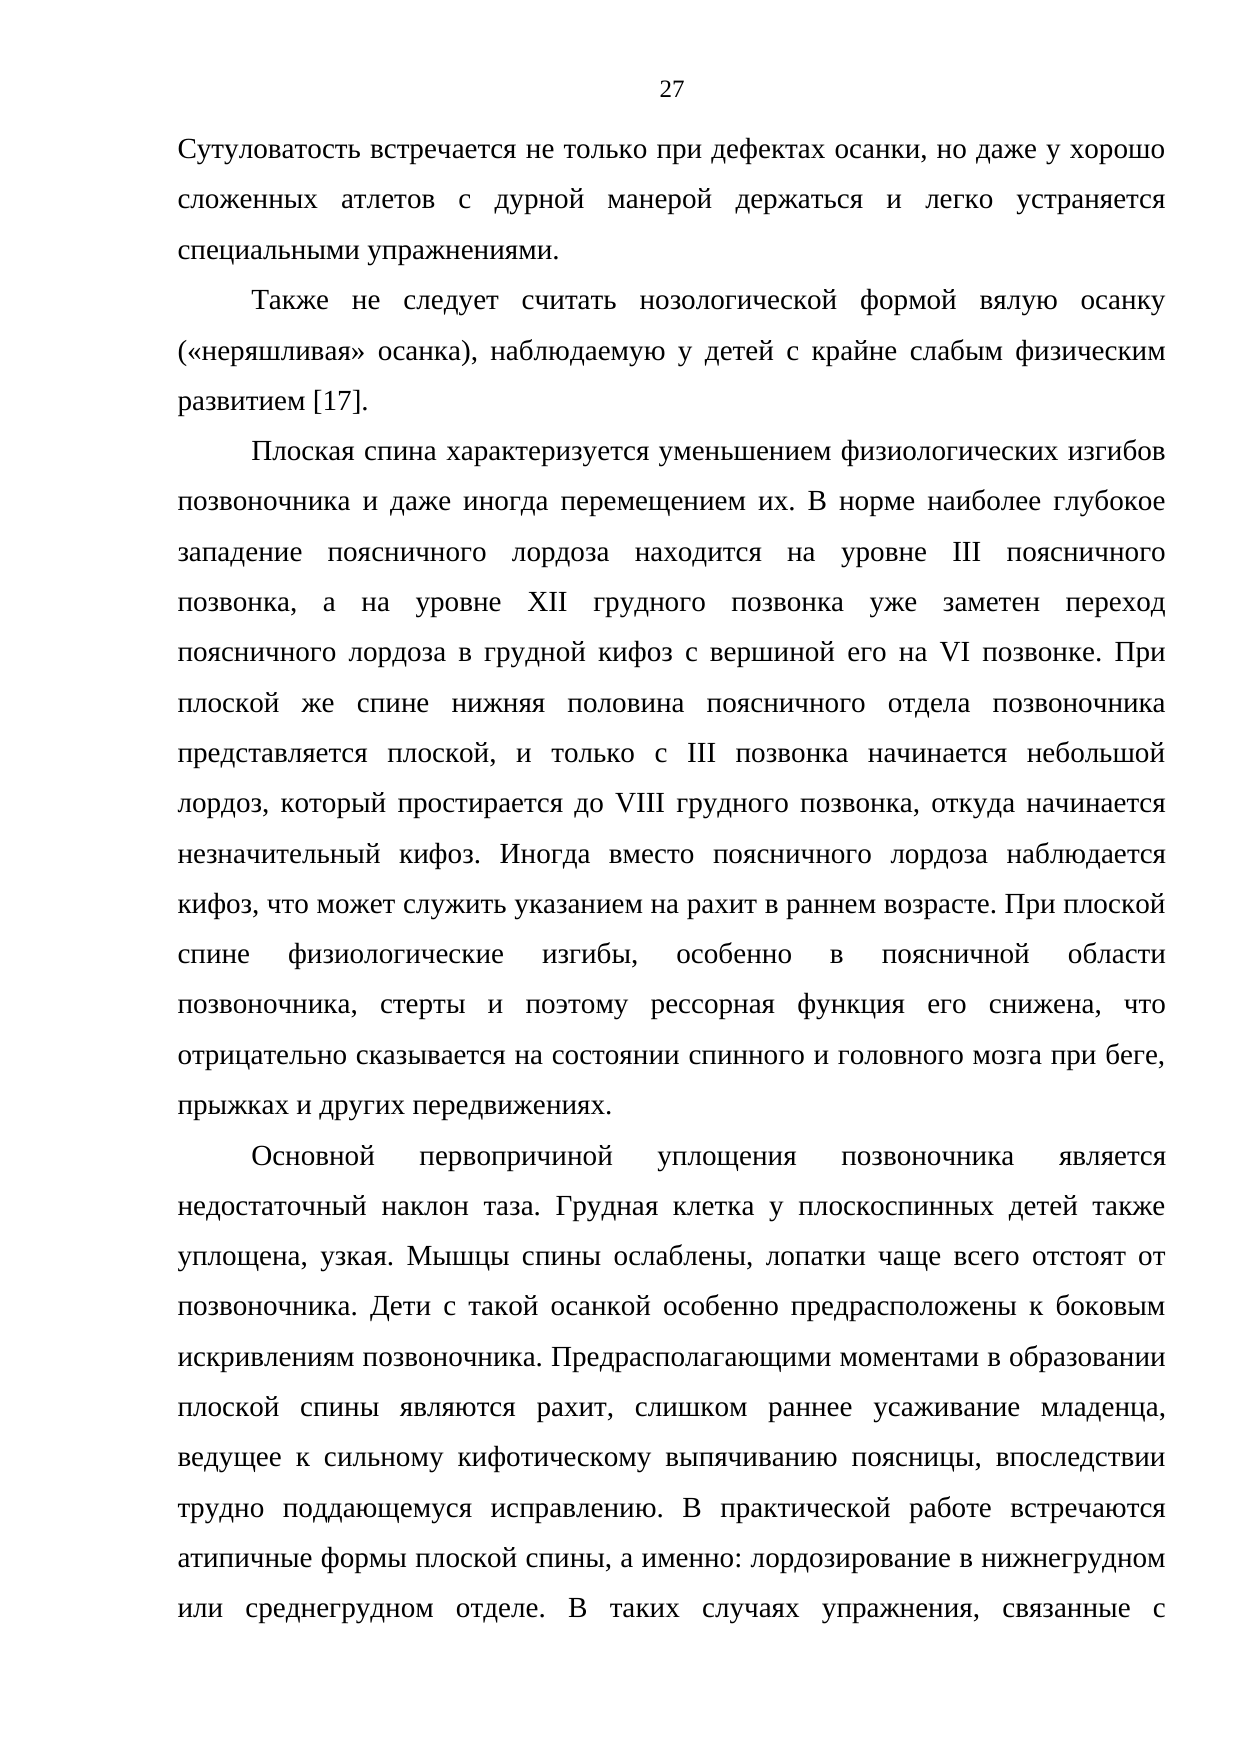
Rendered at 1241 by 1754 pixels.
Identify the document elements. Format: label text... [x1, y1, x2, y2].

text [177, 1138, 1167, 1624]
text Плоская спина характеризуется уменьшением физиологических изгибов позвоночника и даже иногда перемещением их. В норме наиболее глубокое западение поясничного лордоза находится на уровне III поясничного позвонка, а на уровне XII грудного позвонка уже заметен переход поясничного лордоза в грудной кифоз с вершиной его на VI позвонке. При плоской же спине нижняя половина поясничного отдела позвоночника представляется плоской, и только с III позвонка начинается небольшой лордоз, который простирается до VIII грудного позвонка, откуда начинается незначительный кифоз. Иногда вместо поясничного лордоза наблюдается кифоз, что может служить указанием на рахит в раннем возрасте. При плоской спине физиологические изгибы, особенно в поясничной области позвоночника, стерты и поэтому рессорная функция его снижена, что отрицательно сказывается на состоянии спинного и головного мозга при беге, прыжках и других передвижениях. [177, 433, 1167, 1121]
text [177, 131, 1167, 266]
text Также не следует считать нозологической формой вялую осанку («неряшливая» осанка), наблюдаемую у детей с крайне слабым физическим развитием [17]. [177, 282, 1167, 416]
